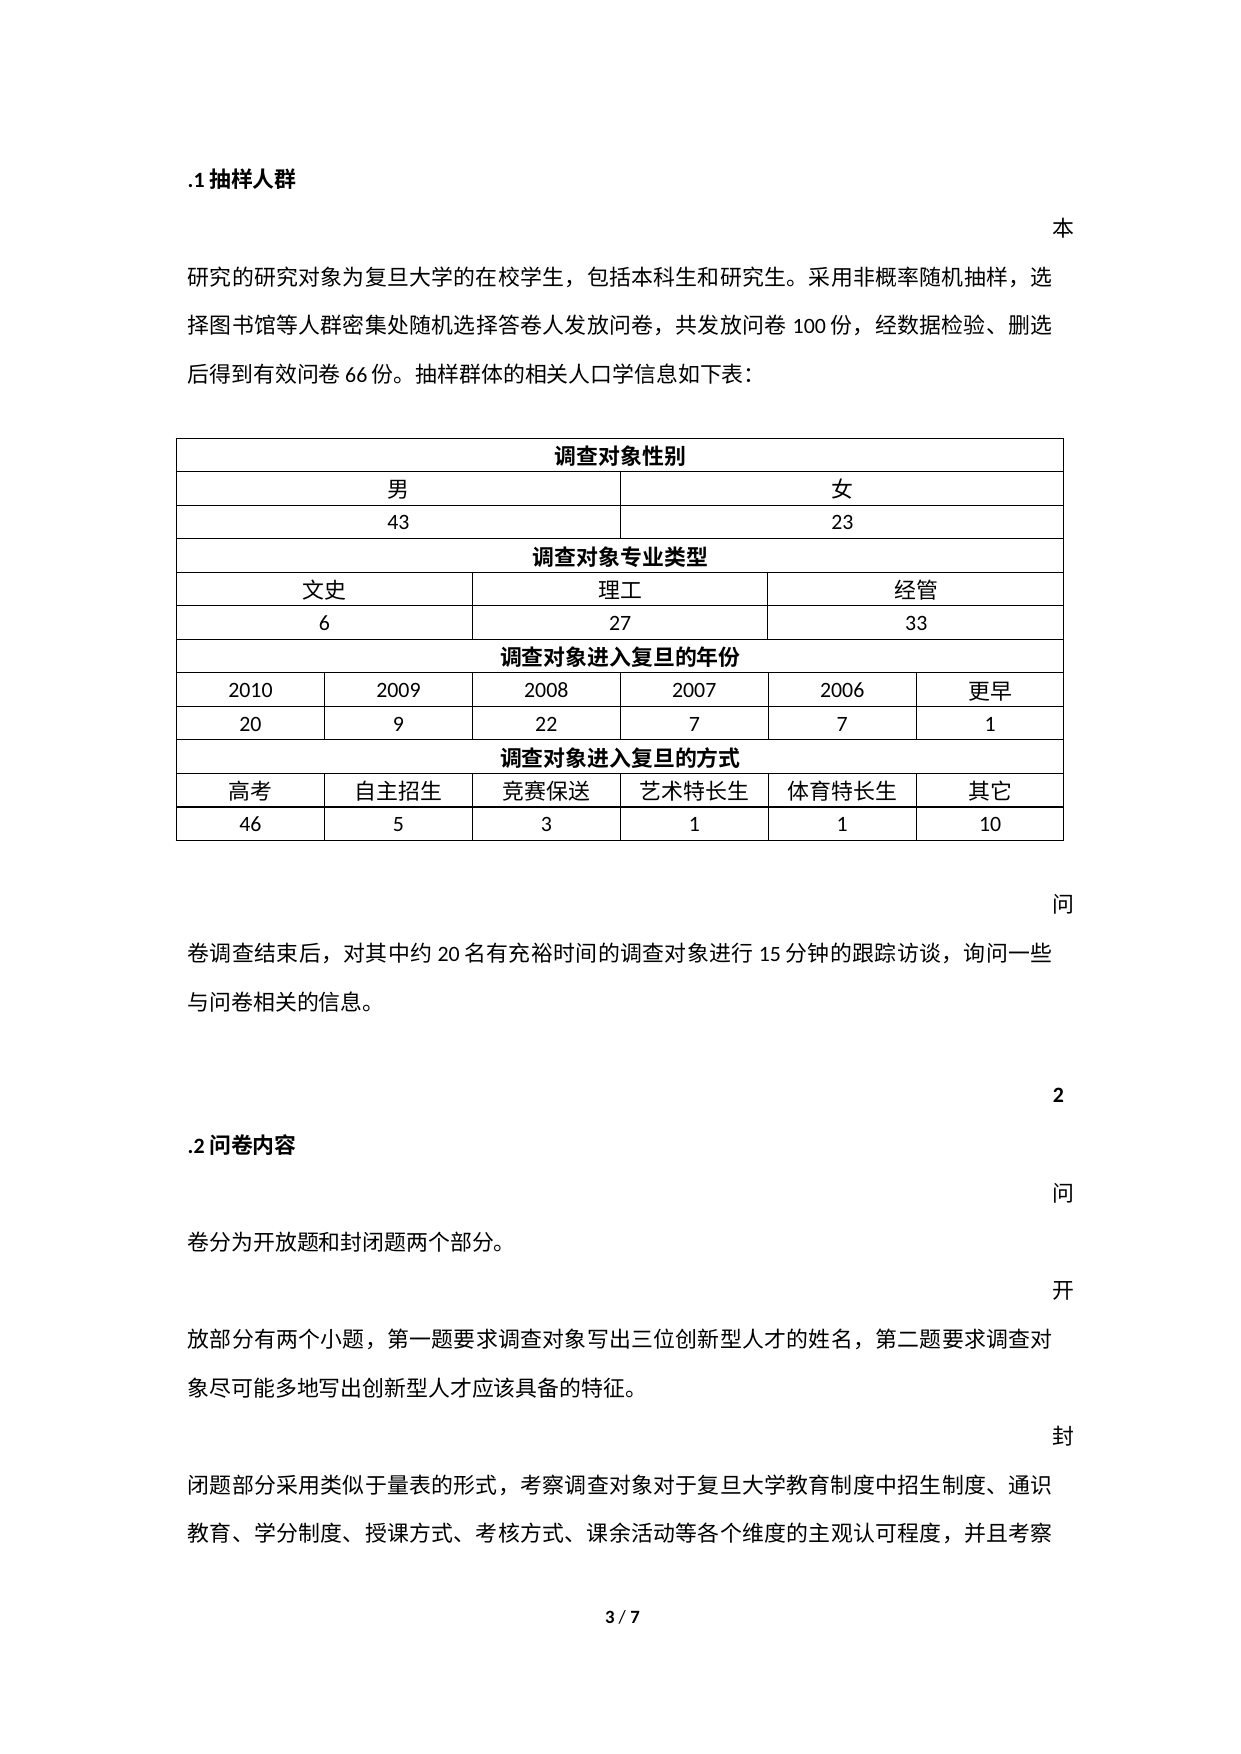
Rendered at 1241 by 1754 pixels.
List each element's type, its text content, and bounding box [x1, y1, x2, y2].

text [187, 1418, 1053, 1548]
text 问卷调查结束后，对其中约20名有充裕时间的调查对象进行15分钟的跟踪访谈，询问一些与问卷相关的信息。 [187, 887, 1053, 1017]
text 本研究的研究对象为复旦大学的在校学生，包括本科生和研究生。采用非概率随机抽样，选择图书馆等人群密集处随机选择答卷人发放问卷，共发放问卷100份，经数据检验、删选后得到有效问卷66份。抽样群体的相关人口学信息如下表： [187, 210, 1053, 389]
table_cell 理工 [473, 573, 767, 605]
table_cell 5 [325, 808, 472, 840]
text 2.2问卷内容 [187, 1078, 1053, 1160]
table_cell 2009 [325, 673, 472, 706]
text 开放部分有两个小题，第一题要求调查对象写出三位创新型人才的姓名，第二题要求调查对象尽可能多地写出创新型人才应该具备的特征。 [187, 1273, 1053, 1403]
table_cell 女 [621, 472, 1063, 504]
table_cell 9 [325, 707, 472, 739]
table_cell 1 [621, 808, 768, 840]
table_cell 2008 [473, 673, 620, 706]
table_cell 6 [177, 606, 472, 639]
table_cell 2007 [621, 673, 768, 706]
table_cell 3 [473, 808, 620, 840]
table_cell 33 [768, 606, 1063, 639]
table_cell 1 [769, 808, 916, 840]
table_cell 23 [621, 506, 1063, 538]
text 2.1抽样人群 [187, 162, 1053, 194]
text 问卷分为开放题和封闭题两个部分。 [187, 1176, 1053, 1257]
table_cell 男 [177, 472, 620, 504]
table_cell 竞赛保送 [473, 774, 620, 806]
table_cell 调查对象进入复旦的年份 [177, 640, 1063, 672]
table_cell 2010 [177, 673, 324, 706]
table_cell 经管 [768, 573, 1063, 605]
table_cell 2006 [769, 673, 916, 706]
table_cell 艺术特长生 [621, 774, 768, 806]
table_cell 46 [177, 808, 324, 840]
table_cell 高考 [177, 774, 324, 806]
table_cell 调查对象进入复旦的方式 [177, 740, 1063, 773]
table_cell 1 [917, 707, 1063, 739]
table_cell 43 [177, 506, 620, 538]
table_cell 27 [473, 606, 767, 639]
table_cell 20 [177, 707, 324, 739]
table_cell 体育特长生 [769, 774, 916, 806]
table_cell 调查对象专业类型 [177, 539, 1063, 572]
table_cell 7 [621, 707, 768, 739]
table_cell 其它 [917, 774, 1063, 806]
table_cell 22 [473, 707, 620, 739]
table_cell 自主招生 [325, 774, 472, 806]
table_cell 文史 [177, 573, 472, 605]
table_cell 10 [917, 808, 1063, 840]
table_cell 7 [769, 707, 916, 739]
table_header 调查对象性别 [177, 439, 1063, 471]
table_cell 更早 [917, 673, 1063, 706]
